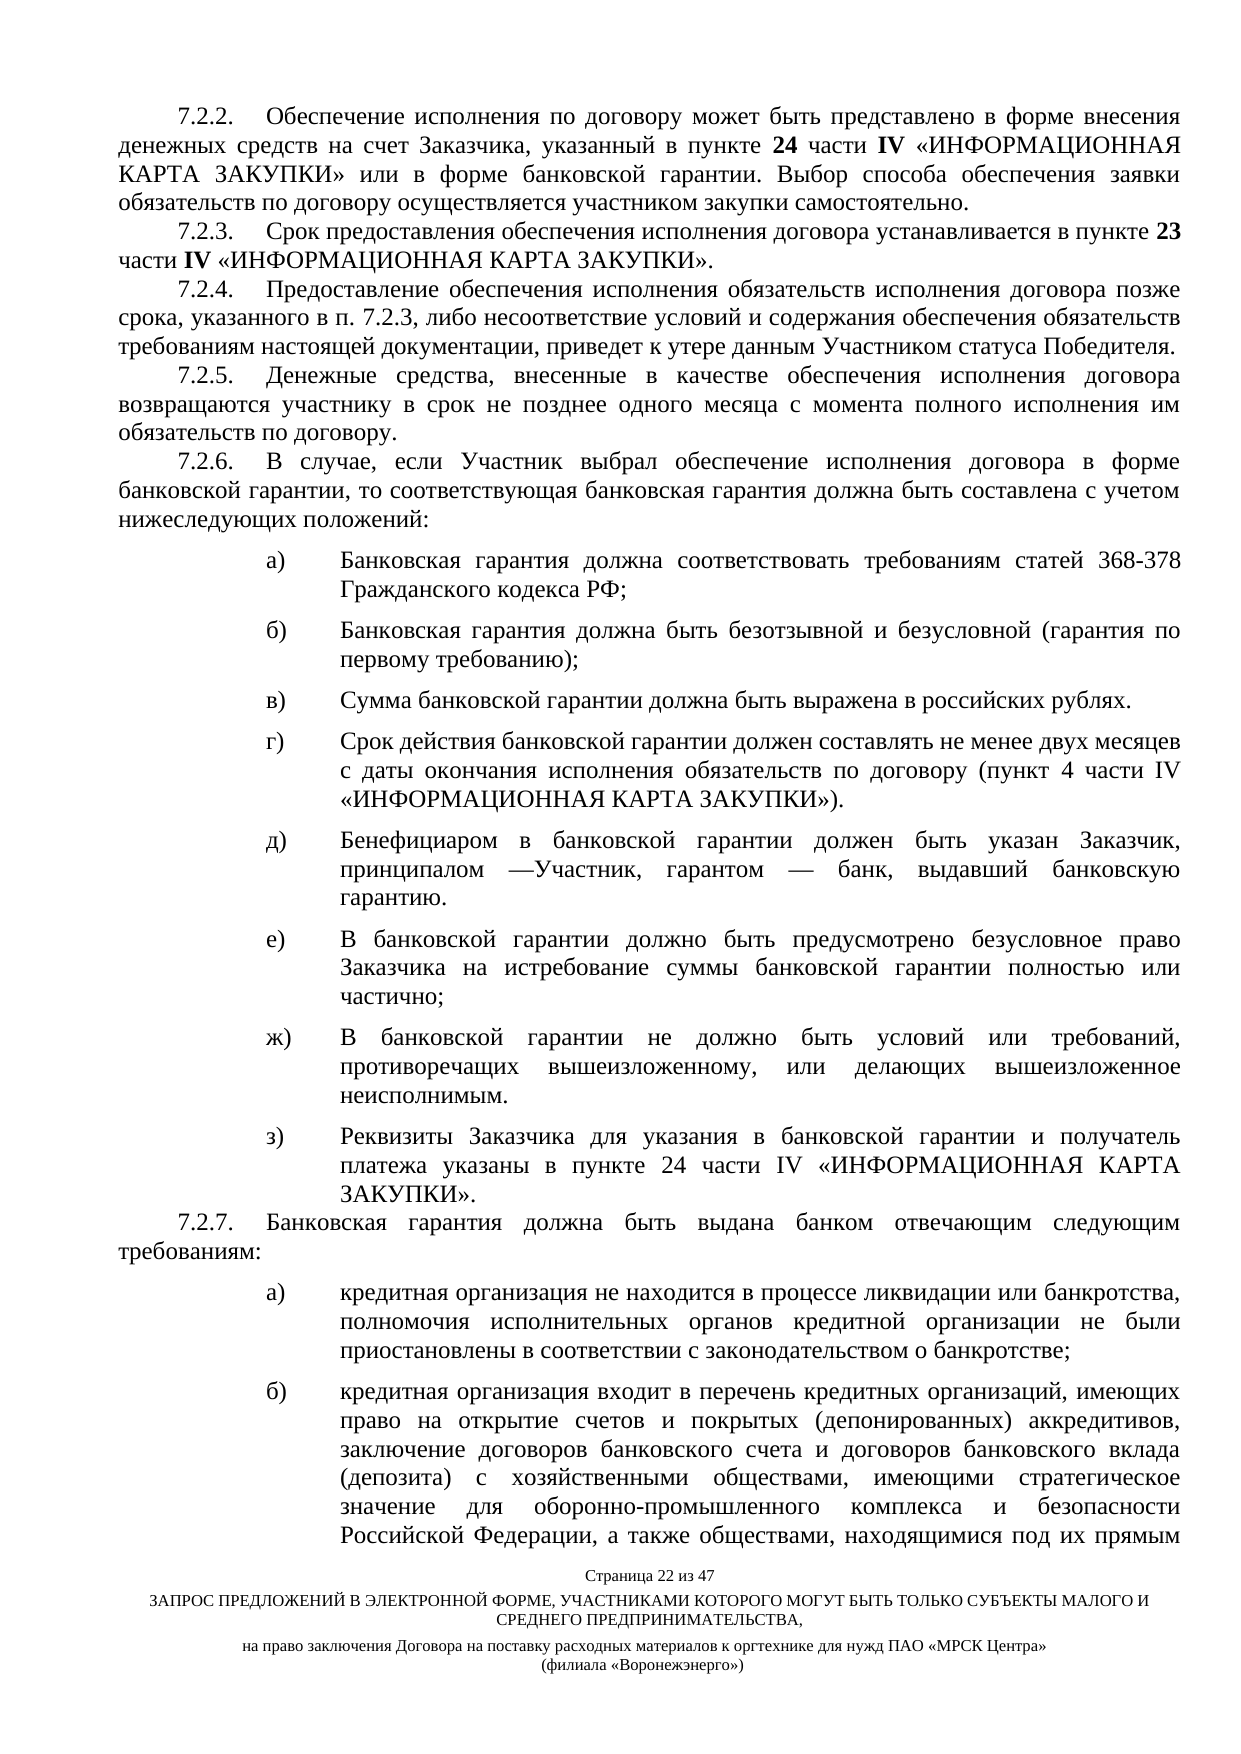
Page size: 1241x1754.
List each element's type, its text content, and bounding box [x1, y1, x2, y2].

subtitle Обеспечение исполнения по договору может быть представлено в форме внесения денежных средств на счет Заказчика, указанный в пункте 24 части IV «ИНФОРМАЦИОННАЯ КАРТА ЗАКУПКИ» или в форме банковской гарантии. Выбор способа обеспечения заявки обязательств по договору осуществляется участником закупки самостоятельно. [118, 101, 1181, 216]
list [266, 1376, 1181, 1549]
list Реквизиты Заказчика для указания в банковской гарантии и получатель платежа указаны в пункте 24 части IV «ИНФОРМАЦИОННАЯ КАРТА ЗАКУПКИ». [266, 1121, 1181, 1207]
subtitle Срок предоставления обеспечения исполнения договора устанавливается в пункте 23 части IV «ИНФОРМАЦИОННАЯ КАРТА ЗАКУПКИ». [118, 216, 1181, 274]
list Бенефициаром в банковской гарантии должен быть указан Заказчик, принципалом —Участник, гарантом — банк, выдавший банковскую гарантию. [266, 825, 1181, 911]
list Банковская гарантия должна быть безотзывной и безусловной (гарантия по первому требованию); [266, 615, 1181, 672]
list Срок действия банковской гарантии должен составлять не менее двух месяцев с даты окончания исполнения обязательств по договору (пункт 4 части IV «ИНФОРМАЦИОННАЯ КАРТА ЗАКУПКИ»). [266, 726, 1181, 812]
list В банковской гарантии должно быть предусмотрено безусловное право Заказчика на истребование суммы банковской гарантии полностью или частично; [266, 924, 1181, 1010]
subtitle Банковская гарантия должна быть выдана банком отвечающим следующим требованиям: [118, 1207, 1181, 1265]
list В банковской гарантии не должно быть условий или требований, противоречащих вышеизложенному, или делающих вышеизложенное неисполнимым. [266, 1022, 1181, 1109]
subtitle В случае, если Участник выбрал обеспечение исполнения договора в форме банковской гарантии, то соответствующая банковская гарантия должна быть составлена с учетом нижеследующих положений: [118, 446, 1181, 532]
list Банковская гарантия должна соответствовать требованиям статей 368-378 Гражданского кодекса РФ; [266, 545, 1181, 602]
list кредитная организация не находится в процессе ликвидации или банкротства, полномочия исполнительных органов кредитной организации не были приостановлены в соответствии с законодательством о банкротстве; [266, 1277, 1181, 1364]
subtitle Денежные средства, внесенные в качестве обеспечения исполнения договора возвращаются участнику в срок не позднее одного месяца с момента полного исполнения им обязательств по договору. [118, 360, 1181, 446]
list Сумма банковской гарантии должна быть выражена в российских рублях. [266, 685, 1181, 714]
subtitle Предоставление обеспечения исполнения обязательств исполнения договора позже срока, указанного в п. 7.2.3, либо несоответствие условий и содержания обеспечения обязательств требованиям настоящей документации, приведет к утере данным Участником статуса Победителя. [118, 274, 1181, 360]
